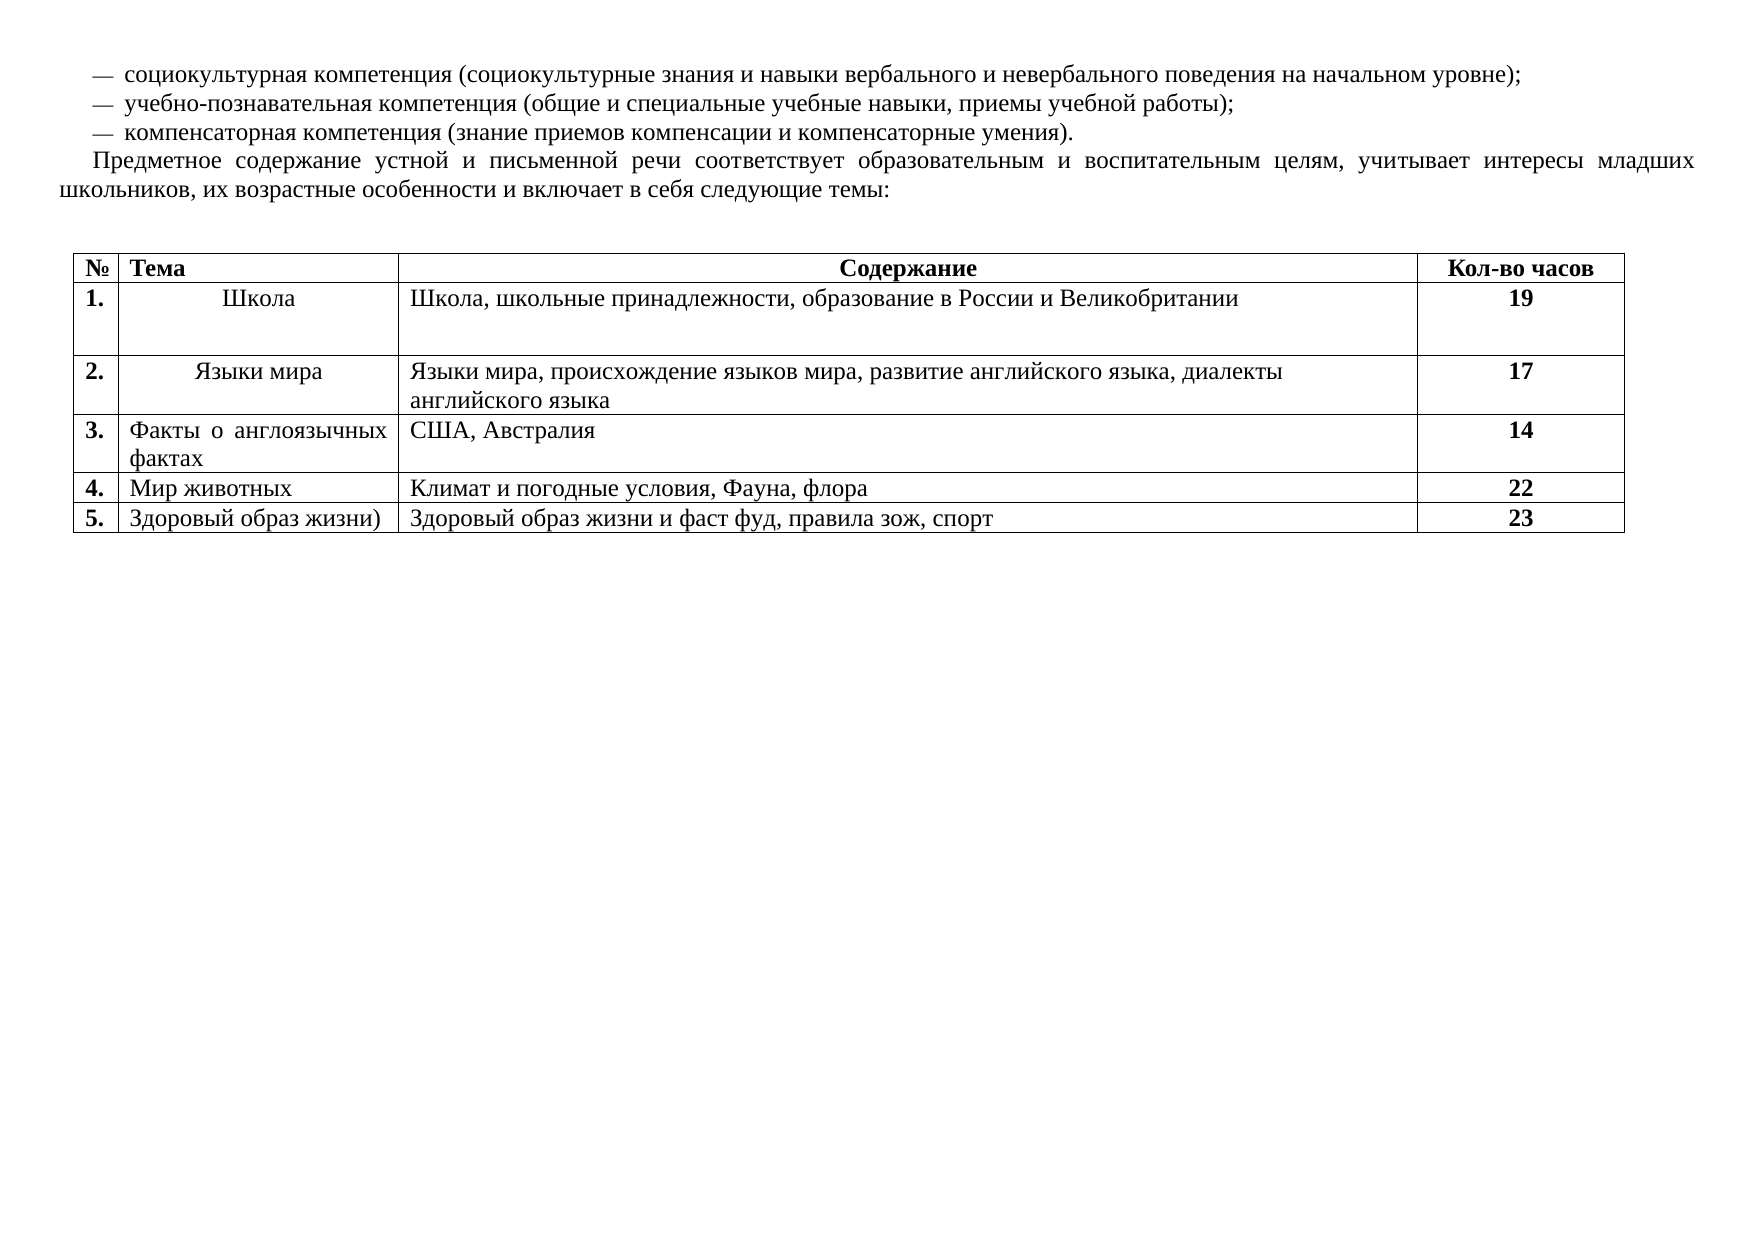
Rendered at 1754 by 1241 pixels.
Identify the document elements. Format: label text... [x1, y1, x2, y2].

table_cell 4. [74, 473, 118, 502]
table_cell Факты о англоязычных фактах [119, 415, 398, 472]
table_cell Школа [119, 283, 398, 355]
table_header Кол-во часов [1418, 254, 1624, 282]
table_cell Климат и погодные условия, Фауна, флора [399, 473, 1417, 502]
table_header Тема [119, 254, 398, 282]
table_cell 1. [74, 283, 118, 355]
table_cell 3. [74, 415, 118, 472]
table_cell 2. [74, 356, 118, 414]
table_cell 19 [1418, 283, 1624, 355]
table_cell Школа, школьные принадлежности, образование в России и Великобритании [399, 283, 1417, 355]
list учебно-познавательная компетенция (общие и специальные учебные навыки, приемы учебной работы); [59, 88, 1695, 117]
table_cell 14 [1418, 415, 1624, 472]
table_cell Языки мира [119, 356, 398, 414]
table_cell США, Австралия [399, 415, 1417, 472]
list социокультурная компетенция (социокультурные знания и навыки вербального и невербального поведения на начальном уровне); [59, 59, 1695, 88]
table_cell Здоровый образ жизни) [119, 503, 398, 532]
table_cell 23 [1418, 503, 1624, 532]
text Предметное содержание устной и письменной речи соответствует образовательным и воспитательным целям, учитывает интересы младших школьников, их возрастные особенности и включает в себя следующие темы: [59, 145, 1695, 203]
table_header № [74, 254, 118, 282]
list компенсаторная компетенция (знание приемов компенсации и компенсаторные умения). [59, 117, 1695, 145]
table_cell 22 [1418, 473, 1624, 502]
table_cell Мир животных [119, 473, 398, 502]
table_cell Здоровый образ жизни и фаст фуд, правила зож, спорт [399, 503, 1417, 532]
table_cell 17 [1418, 356, 1624, 414]
table_cell 5. [74, 503, 118, 532]
table_cell Языки мира, происхождение языков мира, развитие английского языка, диалекты английского языка [399, 356, 1417, 414]
table_header Содержание [399, 254, 1417, 282]
